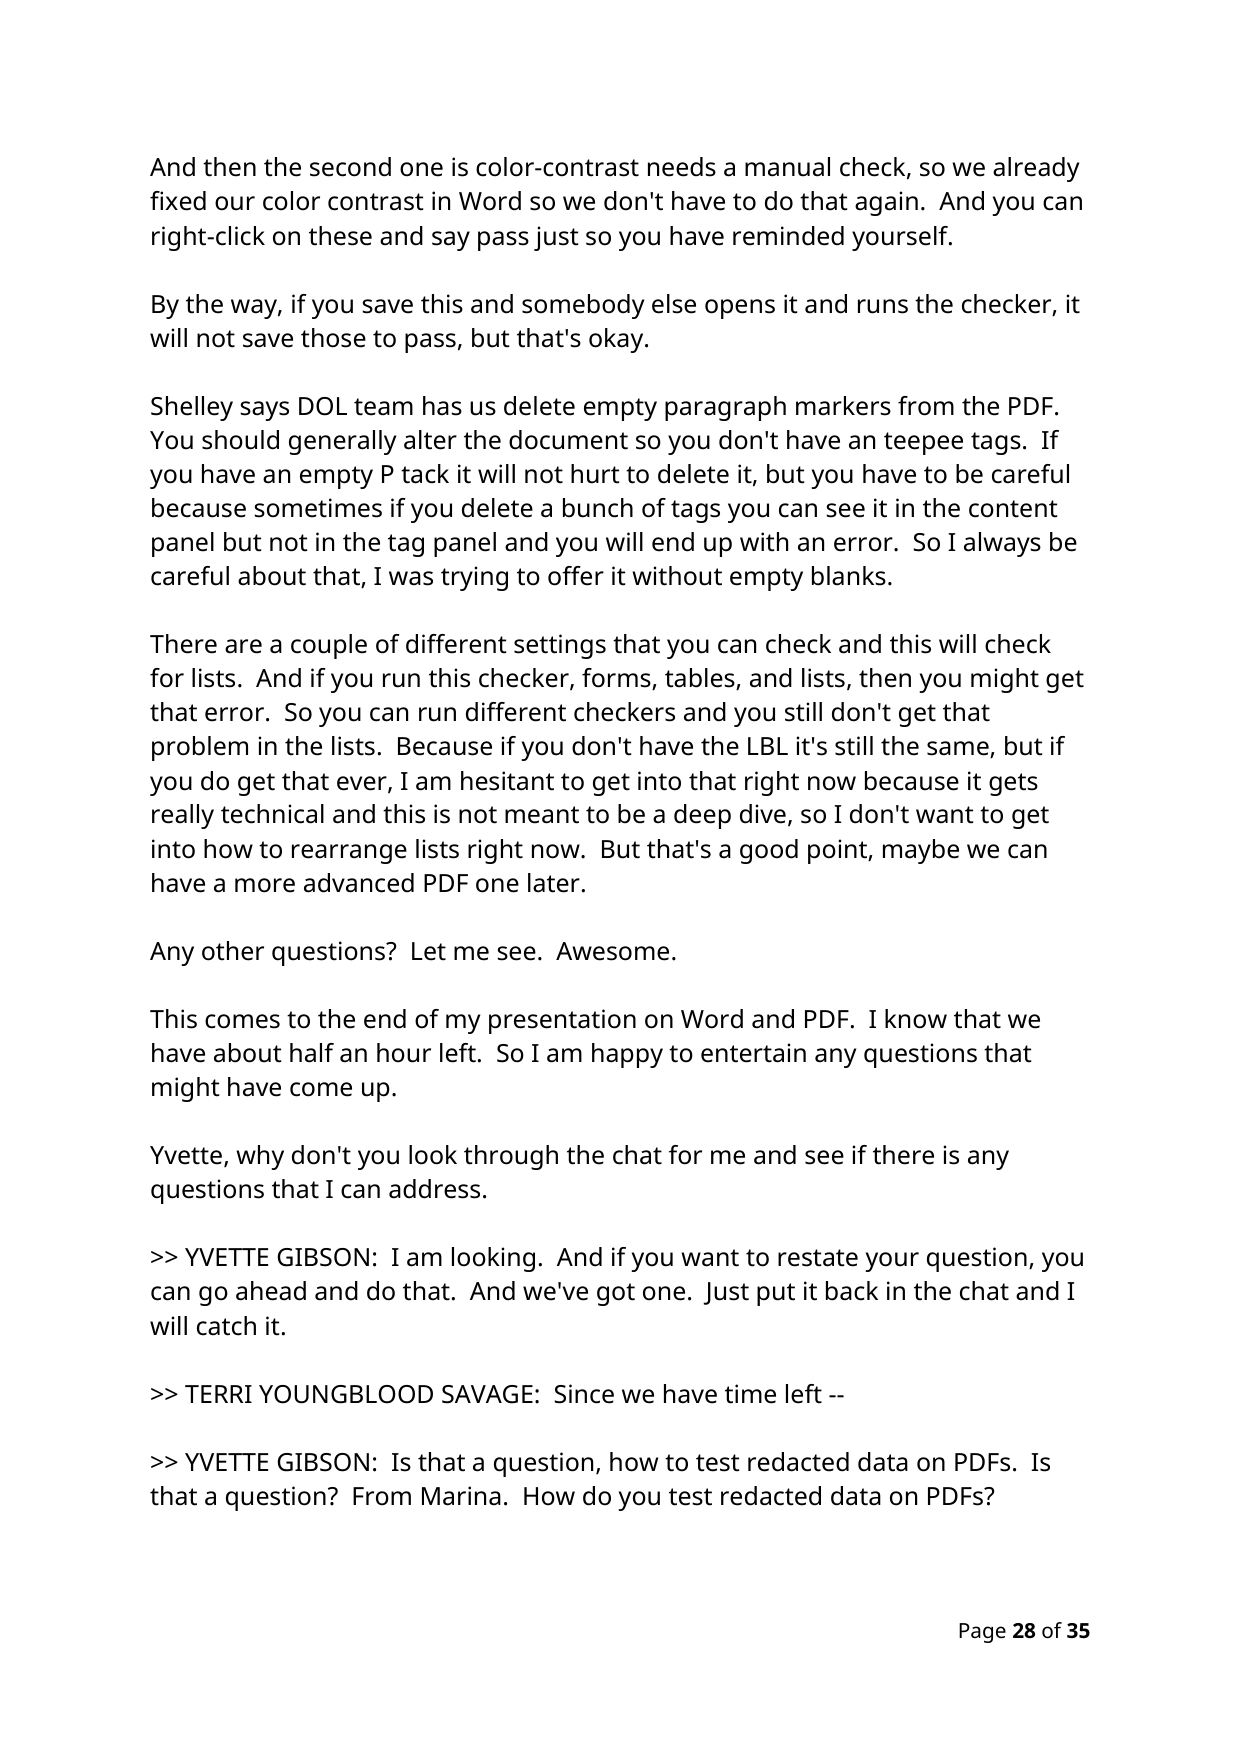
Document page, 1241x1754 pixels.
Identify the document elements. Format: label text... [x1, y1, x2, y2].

text Yvette, why don't you look through the chat for me and see if there is any questions that I can address. [150, 1138, 1090, 1206]
text There are a couple of different settings that you can check and this will check for lists. And if you run this checker, forms, tables, and lists, then you might get that error. So you can run different checkers and you still don't get that problem in the lists. Because if you don't have the LBL it's still the same, but if you do get that ever, I am hesitant to get into that right now because it gets really technical and this is not meant to be a deep dive, so I don't want to get into how to rearrange lists right now. But that's a good point, maybe we can have a more advanced PDF one later. [150, 627, 1090, 899]
text By the way, if you save this and somebody else opens it and runs the checker, it will not save those to pass, but that's okay. [150, 286, 1090, 354]
text And then the second one is color-contrast needs a manual check, so we already fixed our color contrast in Word so we don't have to do that again. And you can right-click on these and say pass just so you have reminded yourself. [150, 150, 1090, 252]
text This comes to the end of my presentation on Word and PDF. I know that we have about half an hour left. So I am happy to entertain any questions that might have come up. [150, 1002, 1090, 1104]
text >> TERRI YOUNGBLOOD SAVAGE: Since we have time left -- [150, 1376, 1090, 1410]
text >> YVETTE GIBSON: Is that a question, how to test redacted data on PDFs. Is that a question? From Marina. How do you test redacted data on PDFs? [150, 1444, 1090, 1512]
text Shelley says DOL team has us delete empty paragraph markers from the PDF. You should generally alter the document so you don't have an teepee tags. If you have an empty P tack it will not hurt to delete it, but you have to be careful because sometimes if you delete a bunch of tags you can see it in the content panel but not in the tag panel and you will end up with an error. So I always be careful about that, I was trying to offer it without empty blanks. [150, 388, 1090, 593]
text >> YVETTE GIBSON: I am looking. And if you want to restate your question, you can go ahead and do that. And we've got one. Just put it back in the chat and I will catch it. [150, 1240, 1090, 1342]
text Any other questions? Let me see. Awesome. [150, 933, 1090, 967]
